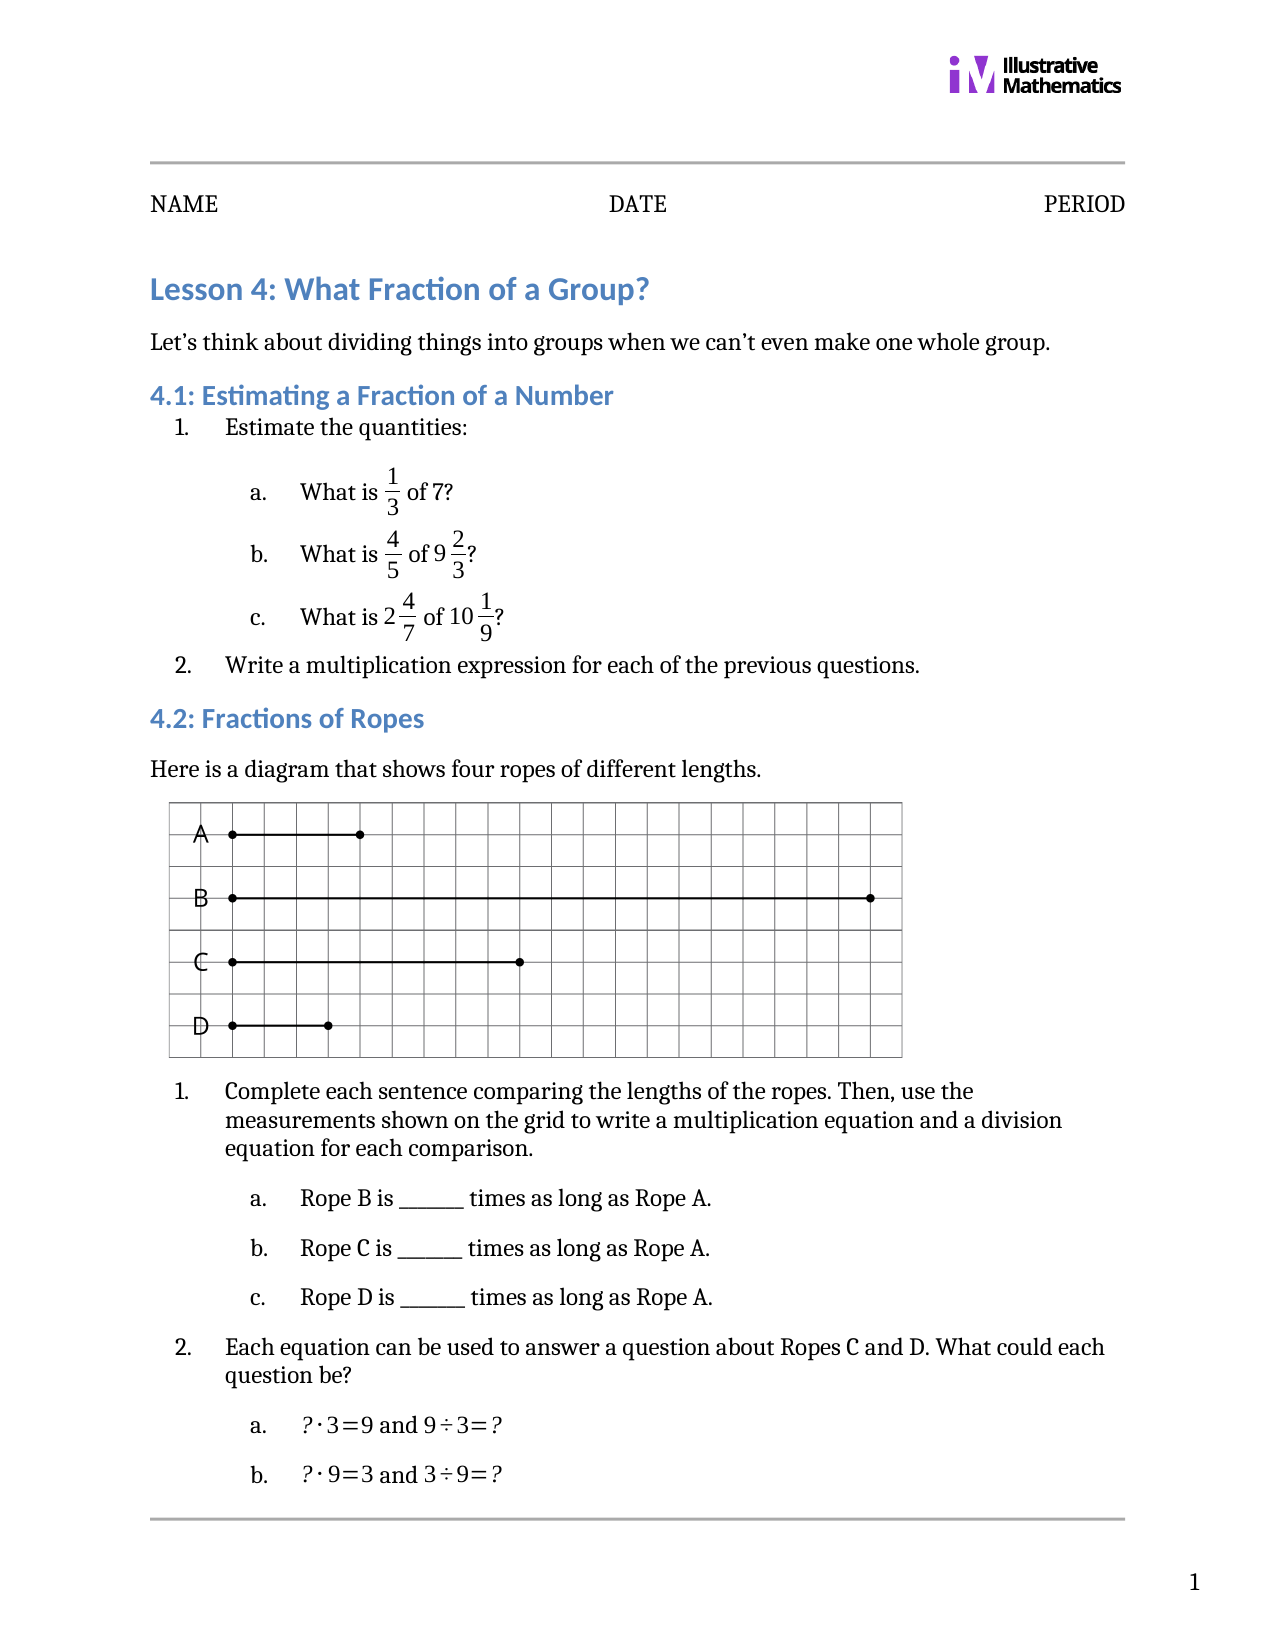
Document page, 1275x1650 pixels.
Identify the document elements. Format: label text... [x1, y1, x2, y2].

picture [168, 802, 903, 1058]
subtitle Lesson 4: What Fraction of a Group? [150, 268, 1125, 309]
list Write a multiplication expression for each of the previous questions. [175, 651, 1125, 679]
list Rope D is _______ times as long as Rope A. [250, 1283, 1125, 1312]
list and [250, 1411, 1125, 1440]
text Let’s think about dividing things into groups when we can’t even make one whole group. [150, 328, 1125, 357]
list Each equation can be used to answer a question about Ropes C and D. What could each question be? [175, 1333, 1125, 1390]
list Estimate the quantities: [175, 413, 1125, 442]
list What is of 7? [250, 463, 1125, 522]
list Rope C is _______ times as long as Rope A. [250, 1233, 1125, 1262]
text Here is a diagram that shows four ropes of different lengths. [150, 755, 1125, 783]
list and [250, 1461, 1125, 1489]
subtitle 4.2: Fractions of Ropes [150, 700, 1125, 736]
list Rope B is _______ times as long as Rope A. [250, 1184, 1125, 1213]
list What is of ? [250, 525, 1125, 584]
list Complete each sentence comparing the lengths of the ropes. Then, use the measurements shown on the grid to write a multiplication equation and a division equation for each comparison. [175, 1077, 1125, 1163]
picture [949, 55, 1121, 93]
subtitle 4.1: Estimating a Fraction of a Number [150, 377, 1125, 413]
list What is of ? [250, 588, 1125, 647]
